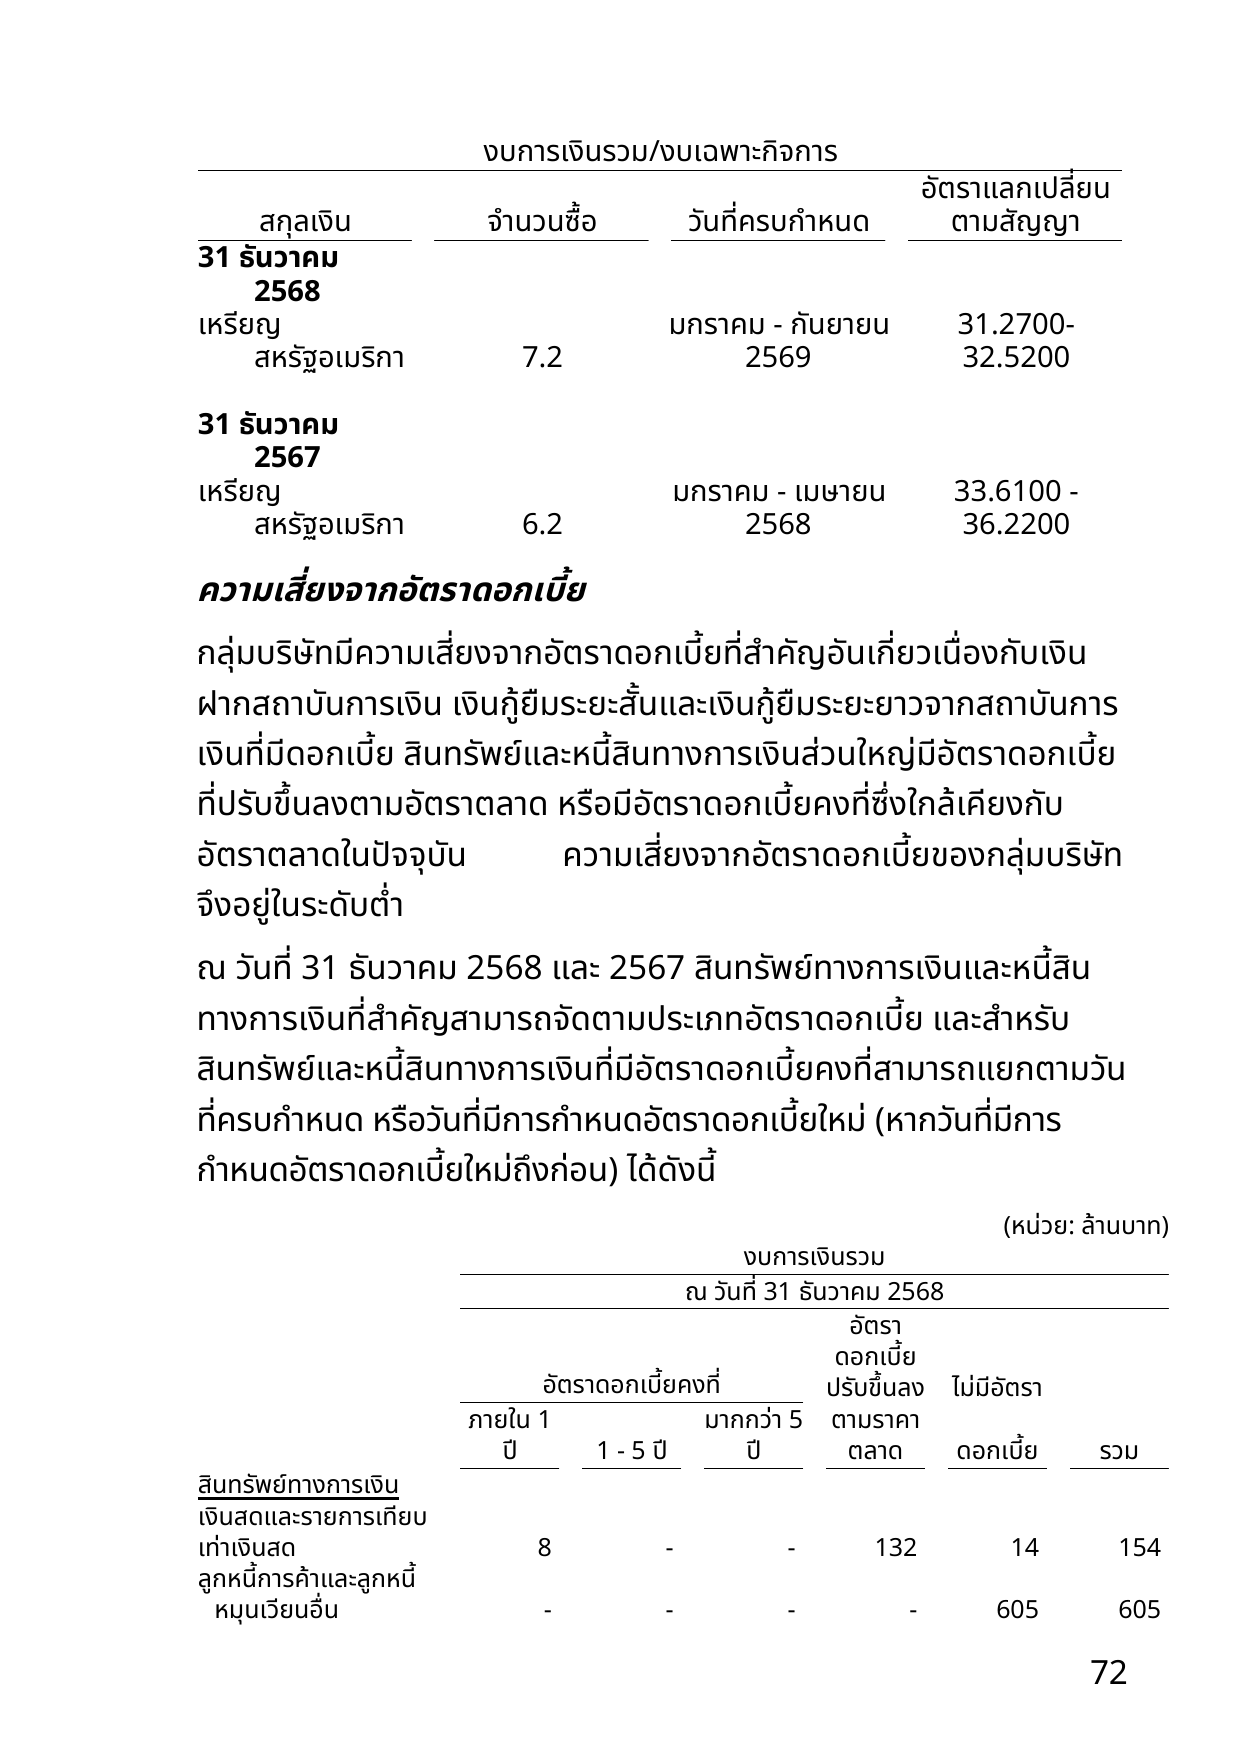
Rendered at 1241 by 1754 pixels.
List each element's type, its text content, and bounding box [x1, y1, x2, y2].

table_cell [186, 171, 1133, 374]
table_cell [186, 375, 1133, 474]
text กลุ่มบริษัทมีความเสี่ยงจากอัตราดอกเบี้ยที่สำคัญอันเกี่ยวเนื่องกับเงินฝากสถาบันการเงิน เงินกู้ยืมระยะสั้นและเงินกู้ยืมระยะยาวจากสถาบันการเงินที่มีดอกเบี้ย สินทรัพย์และหนี้สินทางการเงินส่วนใหญ่มีอัตราดอกเบี้ยที่ปรับขึ้นลงตามอัตราตลาด หรือมีอัตราดอกเบี้ยคงที่ซึ่งใกล้เคียงกับอัตราตลาดในปัจจุบัน ความเสี่ยงจากอัตราดอกเบี้ยของกลุ่มบริษัทจึงอยู่ในระดับต่ำ [196, 629, 1132, 932]
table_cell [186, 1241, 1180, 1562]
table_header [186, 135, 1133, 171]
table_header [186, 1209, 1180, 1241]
text ความเสี่ยงจากอัตราดอกเบี้ย [139, 566, 1132, 617]
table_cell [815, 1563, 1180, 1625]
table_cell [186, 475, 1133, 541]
text ณ วันที่ 31 ธันวาคม 2568 และ 2567 สินทรัพย์ทางการเงินและหนี้สินทางการเงินที่สำคัญสามารถจัดตามประเภทอัตราดอกเบี้ย และสำหรับสินทรัพย์และหนี้สินทางการเงินที่มีอัตราดอกเบี้ยคงที่สามารถแยกตามวันที่ครบกำหนด หรือวันที่มีการกำหนดอัตราดอกเบี้ยใหม่ (หากวันที่มีการกำหนดอัตราดอกเบี้ยใหม่ถึงก่อน) ได้ดังนี้ [196, 944, 1128, 1197]
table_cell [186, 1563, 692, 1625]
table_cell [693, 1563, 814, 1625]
